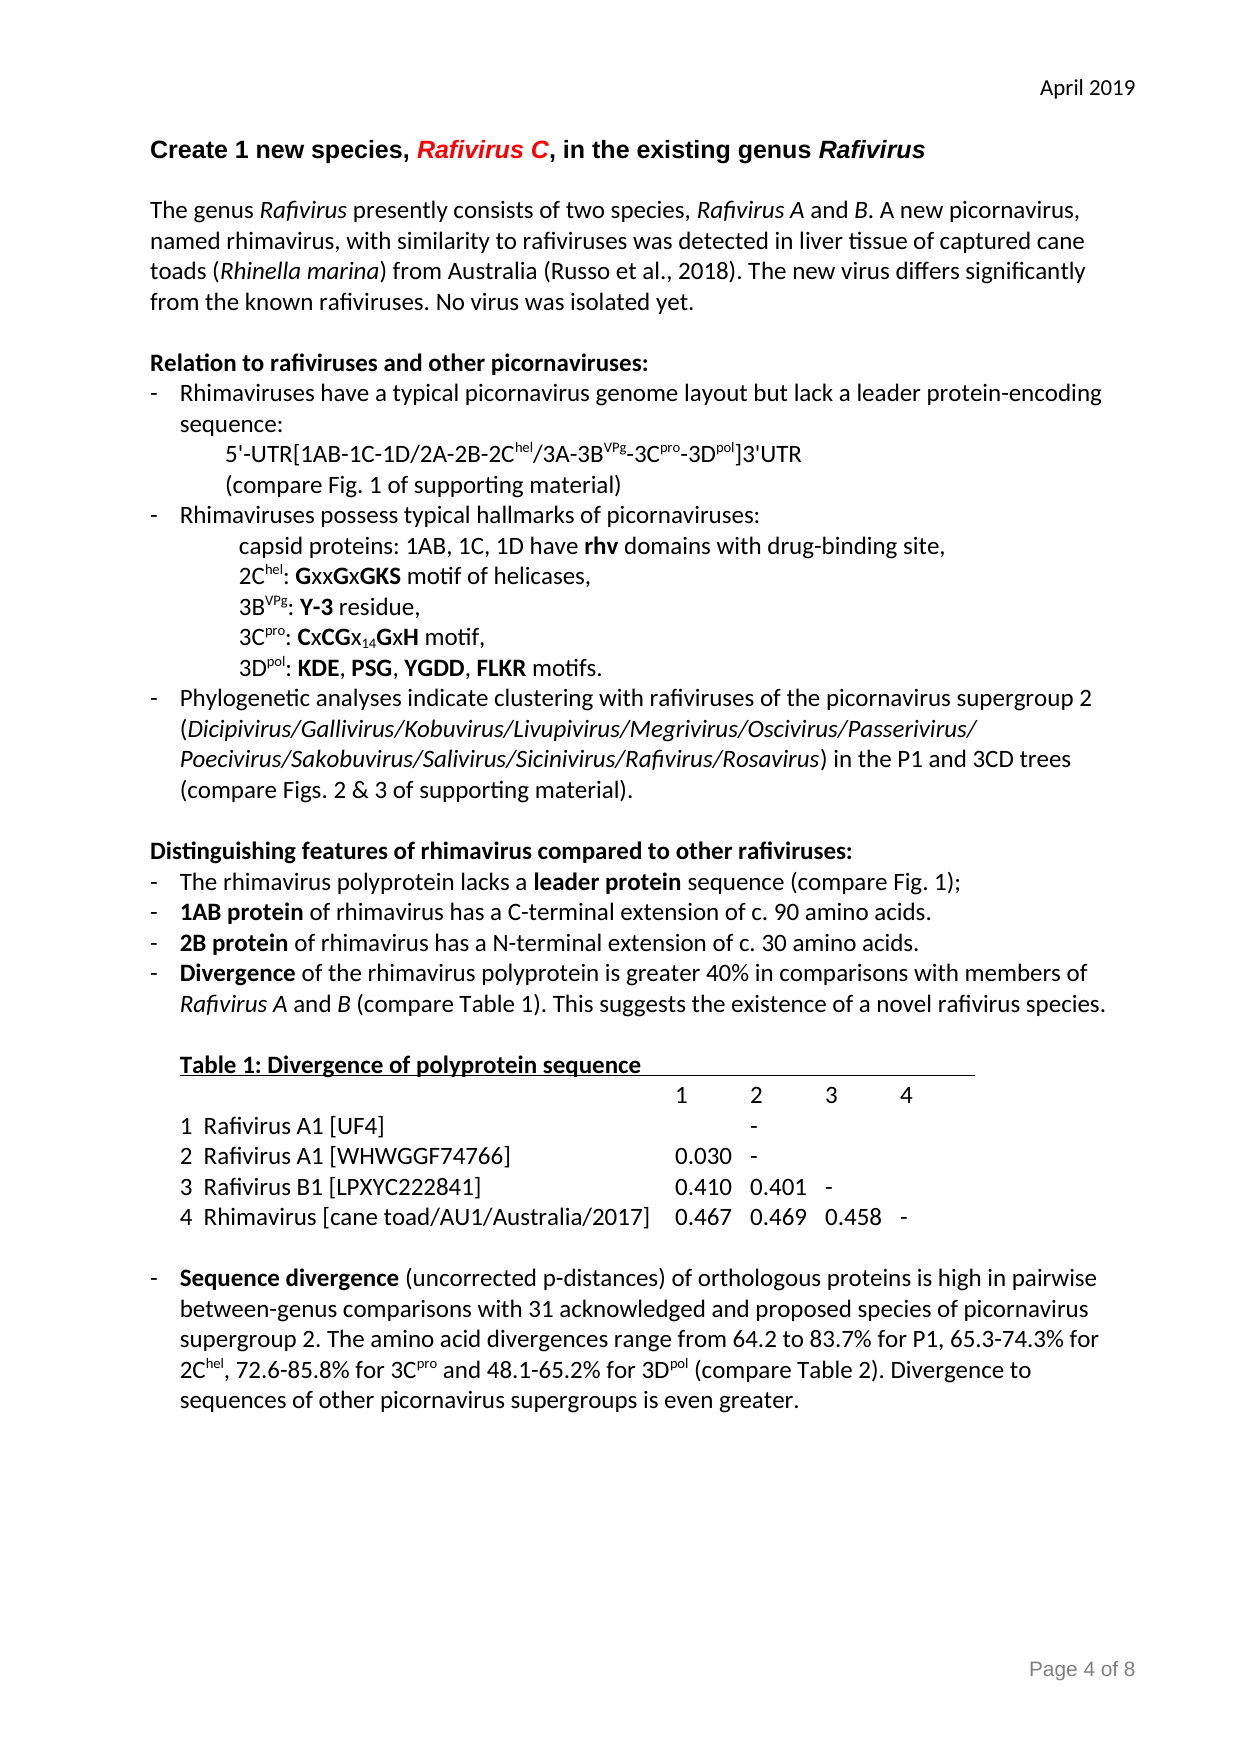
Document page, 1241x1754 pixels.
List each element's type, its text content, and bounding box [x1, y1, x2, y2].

text (compare Fig. 1 of supporting material) [150, 469, 1135, 499]
text 5'-UTR[1AB-1C-1D/2A-2B-2Chel/3A-3BVPg-3Cpro-3Dpol]3'UTR [150, 438, 1135, 469]
text - 2B protein of rhimavirus has a N-terminal extension of c. 30 amino acids. [150, 927, 1135, 957]
text The genus Rafivirus presently consists of two species, Rafivirus A and B. A new picornavirus, named rhimavirus, with similarity to rafiviruses was detected in liver tissue of captured cane toads (Rhinella marina) from Australia (Russo et al., 2018). The new virus differs significantly from the known rafiviruses. No virus was isolated yet. [150, 194, 1135, 316]
text Table 1: Divergence of polyprotein sequence [179, 1049, 1135, 1079]
text - Divergence of the rhimavirus polyprotein is greater 40% in comparisons with members of Rafivirus A and B (compare Table 1). This suggests the existence of a novel rafivirus species. [150, 957, 1135, 1018]
text 3Dpol: KDE, PSG, YGDD, FLKR motifs. [150, 652, 1135, 683]
text 1 Rafivirus A1 [UF4] - [179, 1110, 1135, 1140]
text - The rhimavirus polyprotein lacks a leader protein sequence (compare Fig. 1); [150, 866, 1135, 896]
text - Rhimaviruses possess typical hallmarks of picornaviruses: [150, 499, 1135, 530]
text - Sequence divergence (uncorrected p-distances) of orthologous proteins is high in pairwise between-genus comparisons with 31 acknowledged and proposed species of picornavirus supergroup 2. The amino acid divergences range from 64.2 to 83.7% for P1, 65.3-74.3% for 2Chel, 72.6-85.8% for 3Cpro and 48.1-65.2% for 3Dpol (compare Table 2). Divergence to sequences of other picornavirus supergroups is even greater. [150, 1262, 1135, 1415]
text 3Cpro: CxCGx14GxH motif, [150, 622, 1135, 652]
text - Rhimaviruses have a typical picornavirus genome layout but lack a leader protein-encoding sequence: [150, 377, 1135, 438]
text 1 2 3 4 [179, 1079, 1135, 1110]
text Relation to rafiviruses and other picornaviruses: [150, 347, 1135, 377]
text Distinguishing features of rhimavirus compared to other rafiviruses: [150, 835, 1135, 866]
text capsid proteins: 1AB, 1C, 1D have rhv domains with drug-binding site, [150, 530, 1135, 561]
text - 1AB protein of rhimavirus has a C-terminal extension of c. 90 amino acids. [150, 896, 1135, 927]
text 2 Rafivirus A1 [WHWGGF74766] 0.030 - [179, 1140, 1135, 1171]
text 3BVPg: Y-3 residue, [150, 591, 1135, 622]
text 3 Rafivirus B1 [LPXYC222841] 0.410 0.401 - [179, 1171, 1135, 1201]
text 4 Rhimavirus [cane toad/AU1/Australia/2017] 0.467 0.469 0.458 - [179, 1201, 1135, 1232]
text Create 1 new species, Rafivirus C, in the existing genus Rafivirus [150, 135, 1135, 164]
text 2Chel: GxxGxGKS motif of helicases, [150, 561, 1135, 591]
text - Phylogenetic analyses indicate clustering with rafiviruses of the picornavirus supergroup 2 (Dicipivirus/Gallivirus/Kobuvirus/Livupivirus/Megrivirus/Oscivirus/Passerivirus/ Poecivirus/Sakobuvirus/Salivirus/Sicinivirus/Rafivirus/Rosavirus) in the P1 and 3CD trees (compare Figs. 2 & 3 of supporting material). [150, 683, 1135, 805]
